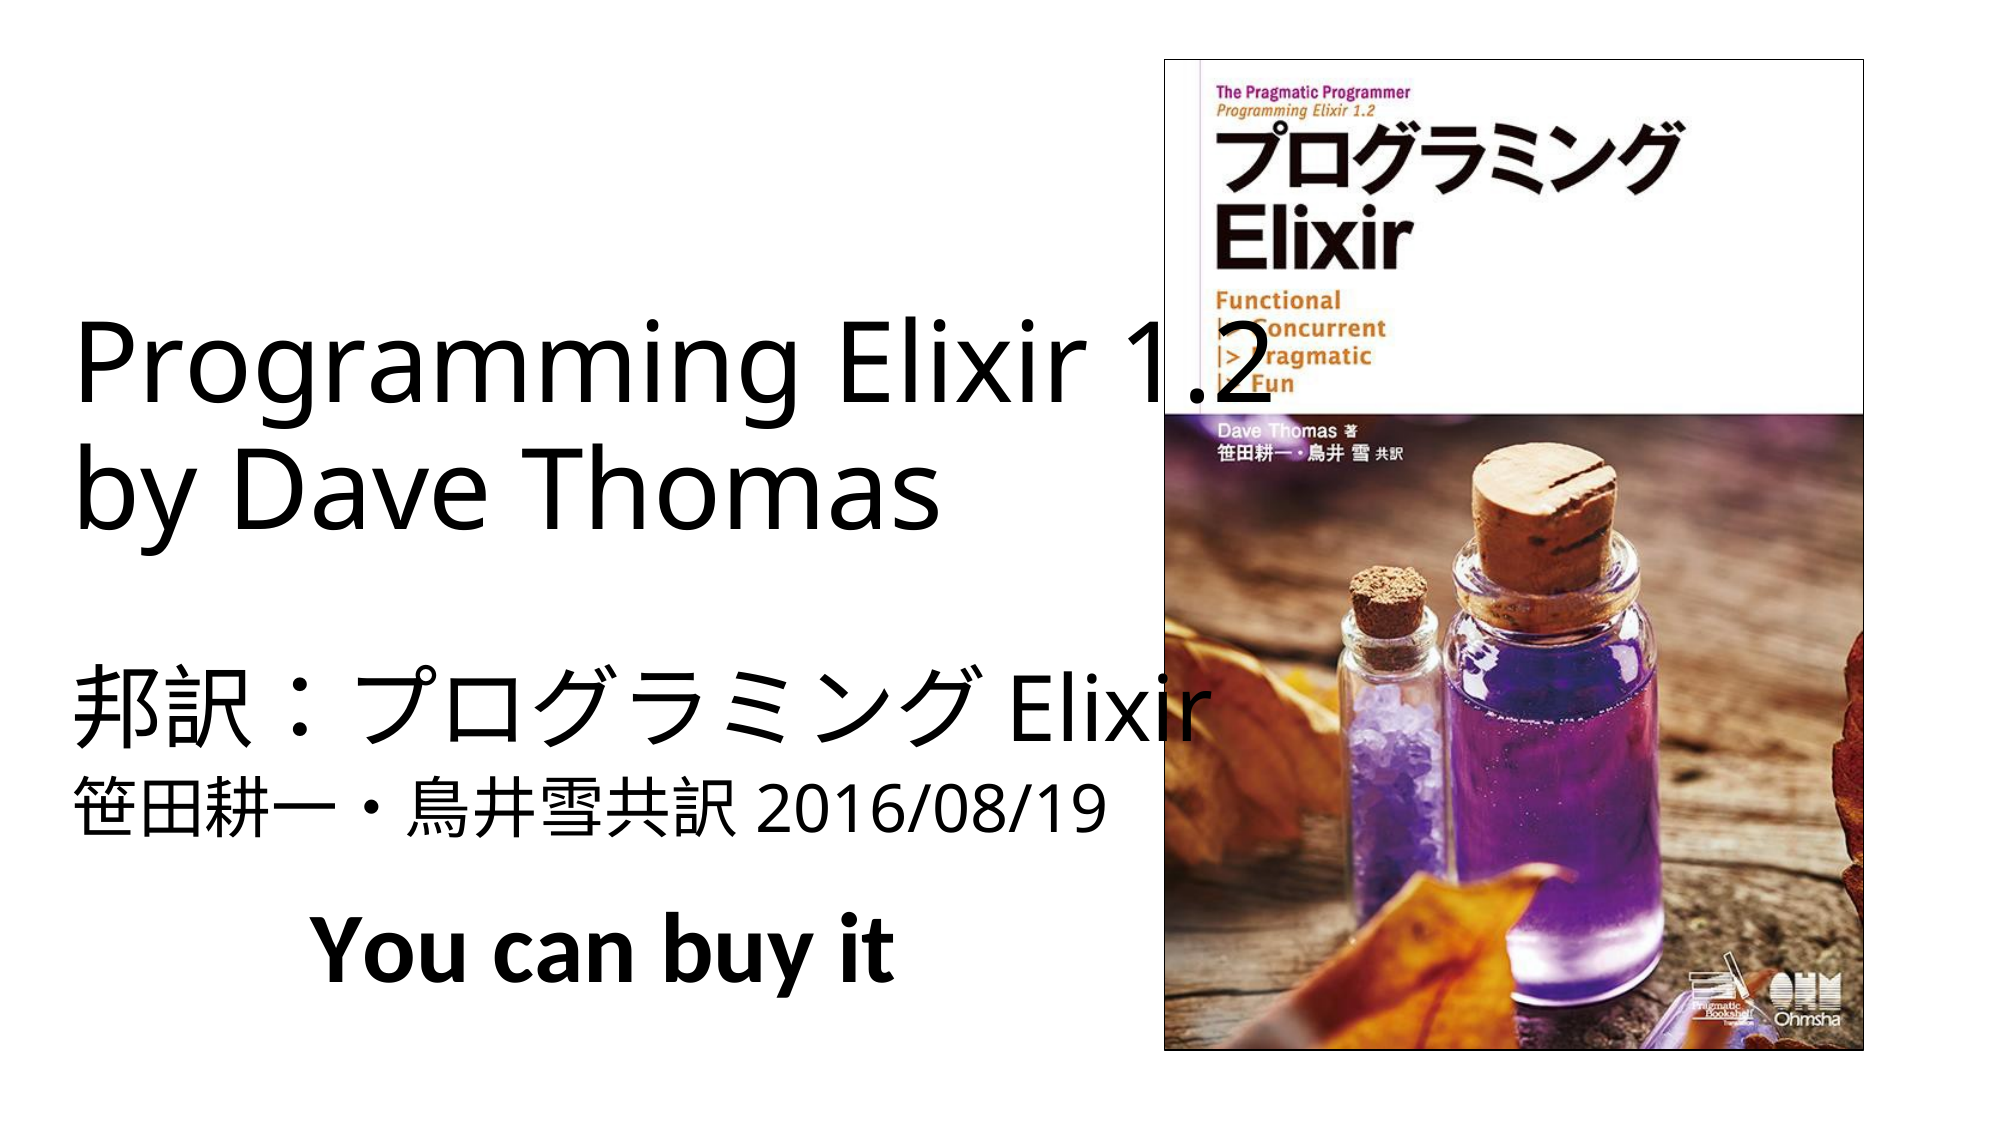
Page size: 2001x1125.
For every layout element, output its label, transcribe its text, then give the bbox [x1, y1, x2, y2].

subtitle Programming Elixir 1.2 [71, 309, 1875, 426]
subtitle 邦訳：プログラミングElixir [71, 646, 1875, 765]
text by Dave Thomas [71, 426, 1875, 555]
picture [1165, 60, 1863, 309]
picture [1165, 849, 1863, 1049]
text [132, 891, 1074, 1006]
text 笹田耕一・鳥井雪共訳 2016/08/19 [71, 765, 1875, 849]
picture [1165, 555, 1863, 646]
